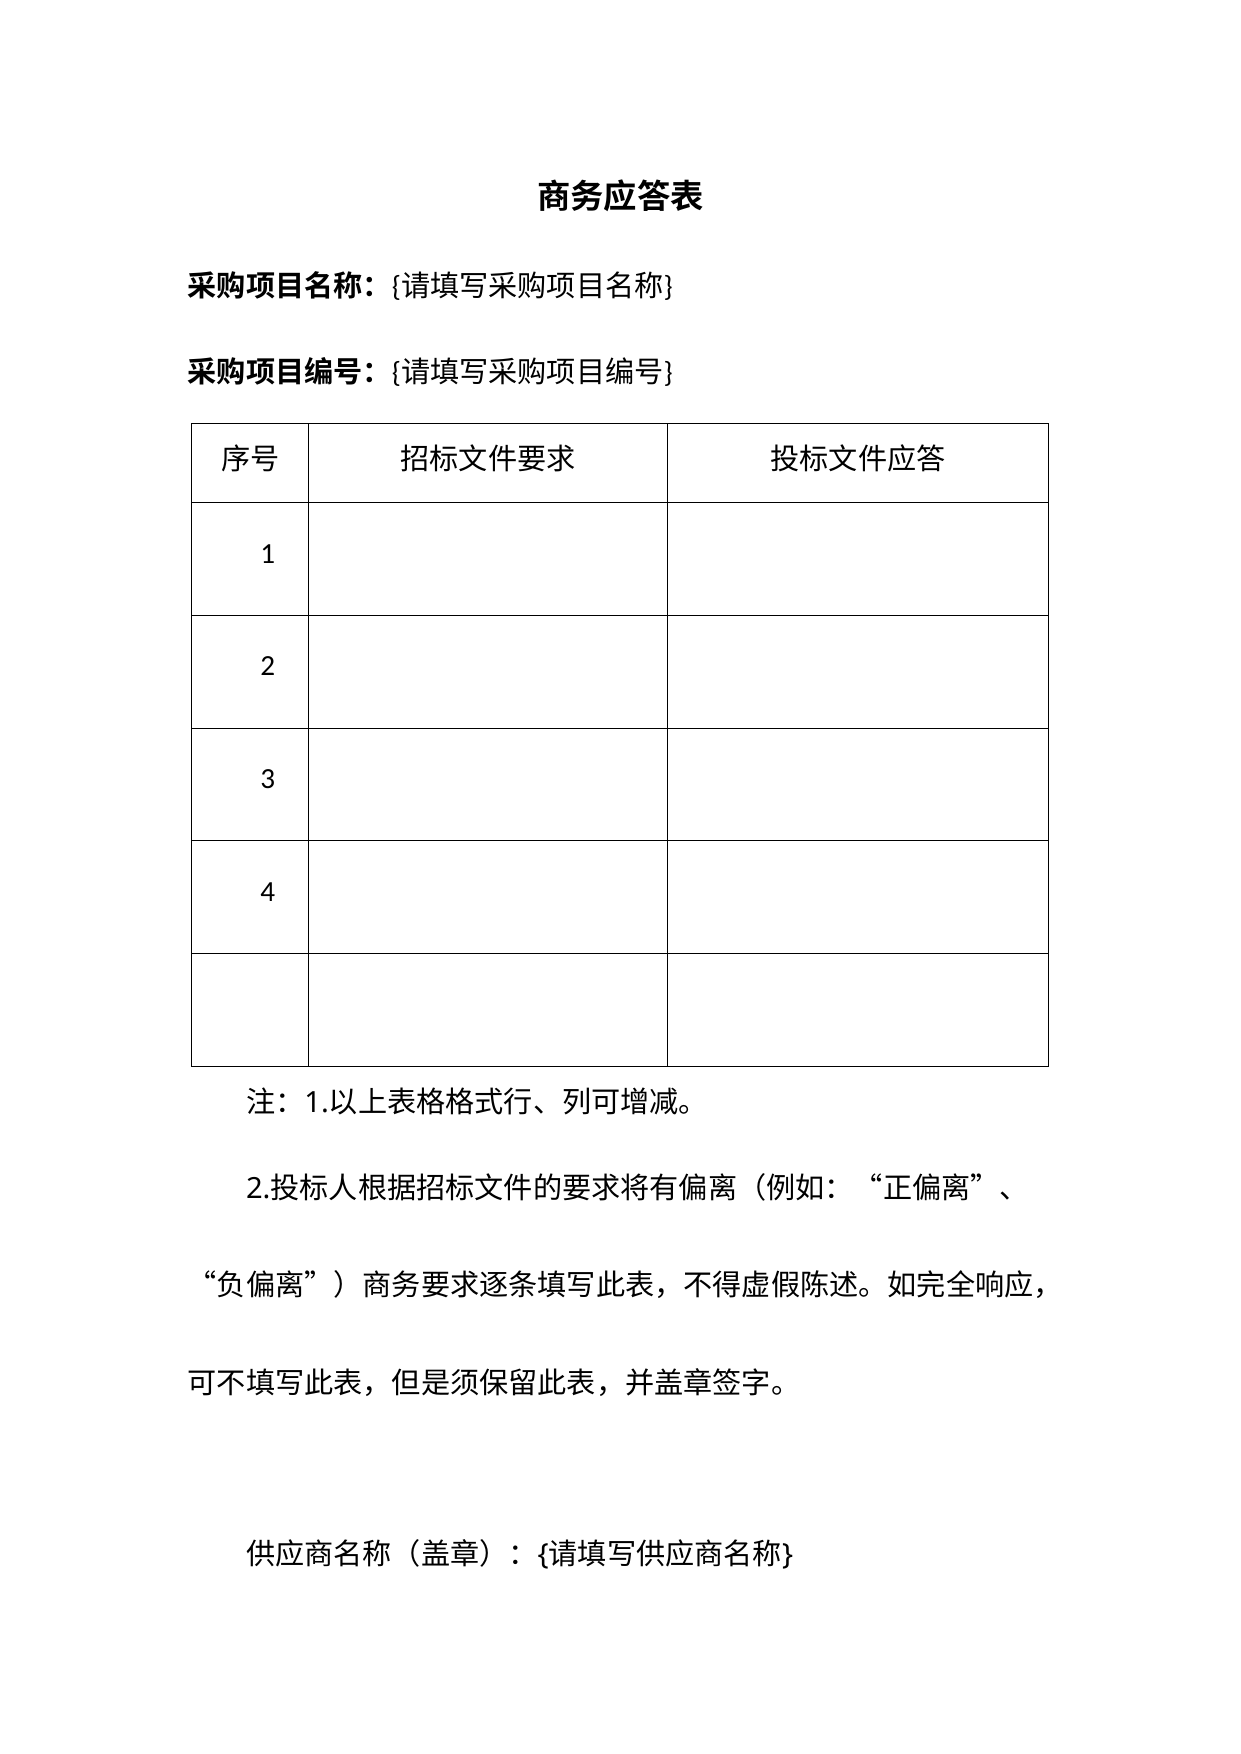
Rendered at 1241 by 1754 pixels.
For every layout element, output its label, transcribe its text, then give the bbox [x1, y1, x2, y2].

table_header 序号 [192, 424, 308, 502]
table_cell 1 [192, 503, 308, 615]
text 采购项目编号：{请填写采购项目编号} [187, 337, 1053, 402]
table_cell [309, 729, 667, 840]
table_cell [309, 954, 667, 1066]
table_cell [309, 503, 667, 615]
table_header 招标文件要求 [309, 424, 667, 502]
list 供应商名称（盖章）：{请填写供应商名称} [187, 1519, 1053, 1584]
list 2.投标人根据招标文件的要求将有偏离（例如：“正偏离”、“负偏离”）商务要求逐条填写此表，不得虚假陈述。如完全响应，可不填写此表，但是须保留此表，并盖章签字。 [187, 1153, 1053, 1413]
table_cell 2 [192, 616, 308, 727]
subtitle 商务应答表 [187, 162, 1053, 227]
table_header 投标文件应答 [668, 424, 1048, 502]
table_cell [668, 841, 1048, 953]
table_cell 3 [192, 729, 308, 840]
table_cell [668, 616, 1048, 727]
table_cell [668, 954, 1048, 1066]
text 注：1.以上表格格式行、列可增减。 [187, 1067, 1053, 1132]
table_cell 4 [192, 841, 308, 953]
text 采购项目名称：{请填写采购项目名称} [187, 251, 1053, 316]
table_cell [192, 954, 308, 1066]
table_cell [668, 729, 1048, 840]
table_cell [309, 841, 667, 953]
table_cell [309, 616, 667, 727]
table_cell [668, 503, 1048, 615]
